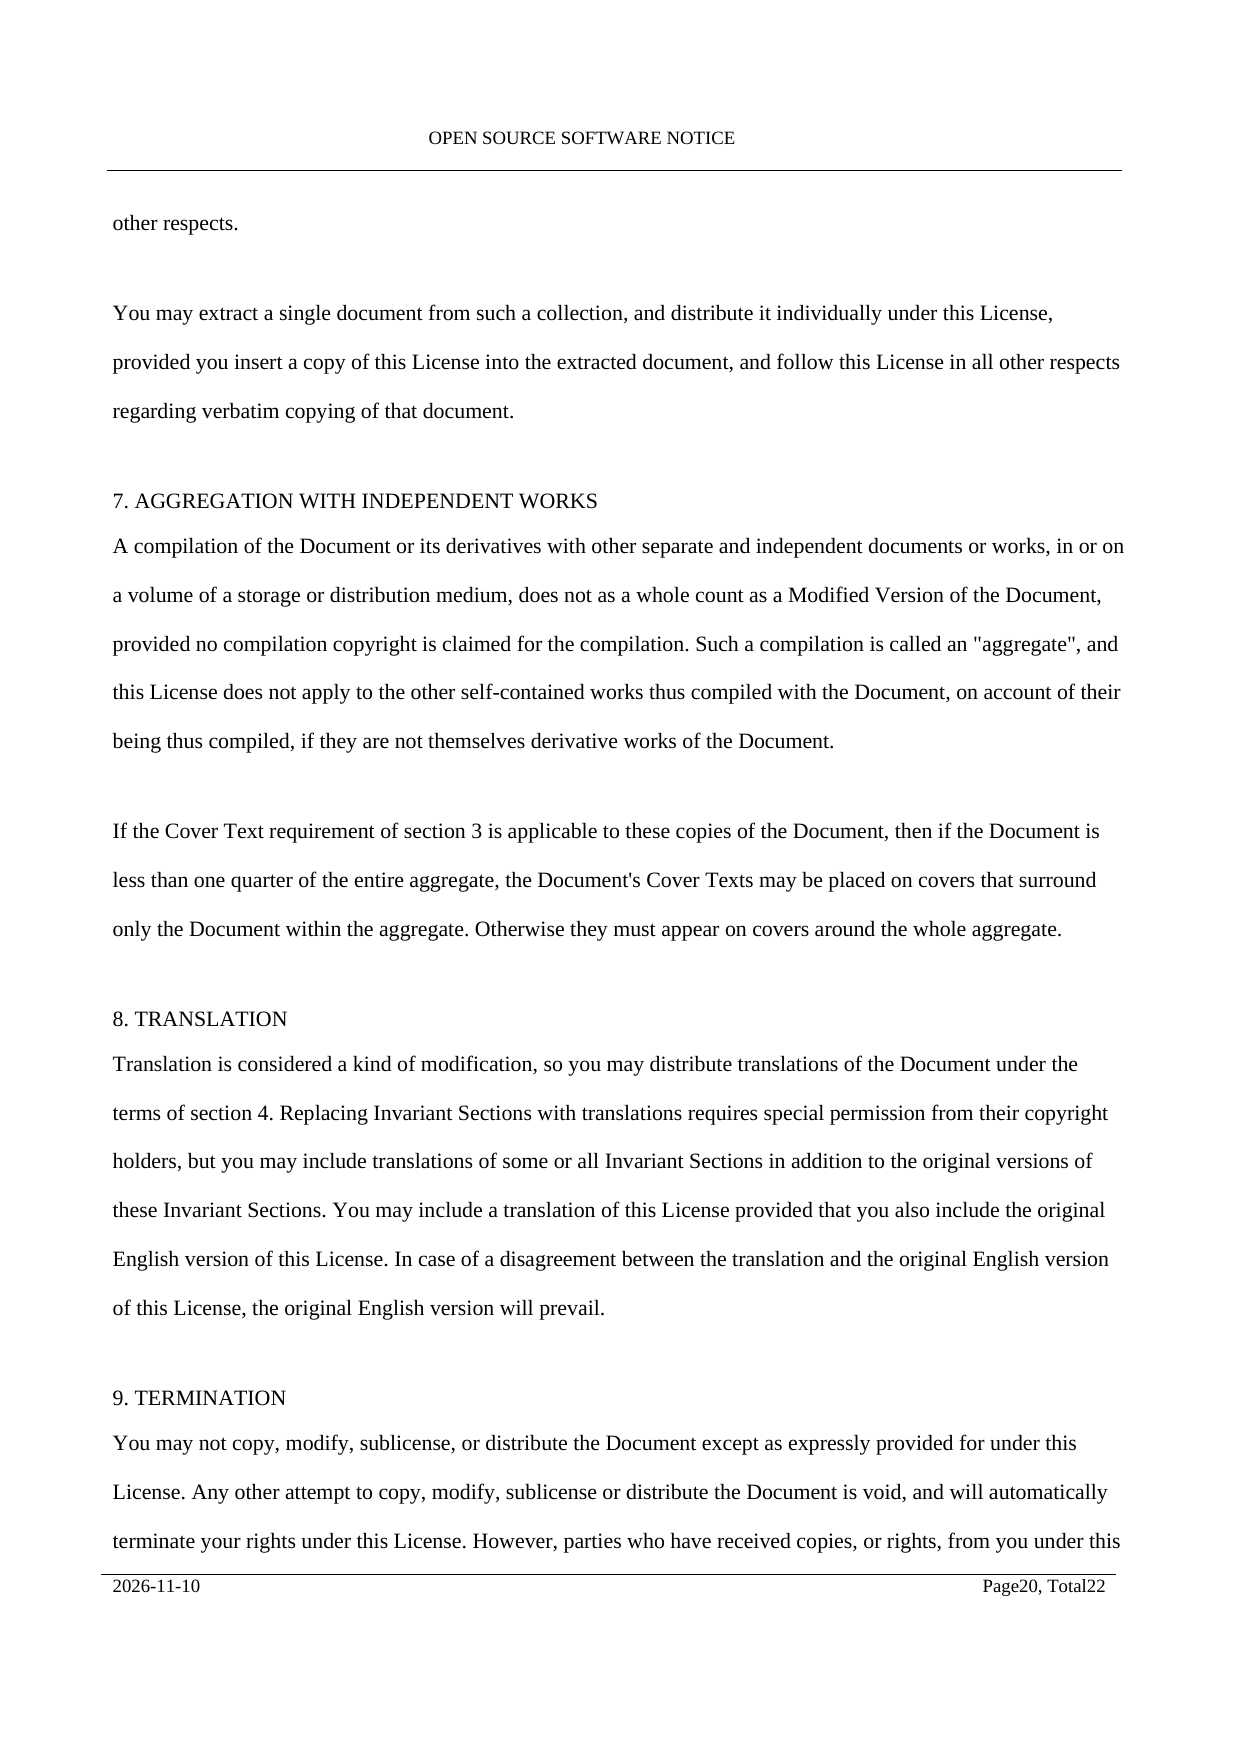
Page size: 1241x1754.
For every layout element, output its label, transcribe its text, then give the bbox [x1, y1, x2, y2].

text A compilation of the Document or its derivatives with other separate and independent documents or works, in or on a volume of a storage or distribution medium, does not as a whole count as a Modified Version of the Document, provided no compilation copyright is claimed for the compilation. Such a compilation is called an "aggregate", and this License does not apply to the other self-contained works thus compiled with the Document, on account of their being thus compiled, if they are not themselves derivative works of the Document. [112, 529, 1128, 757]
text Translation is considered a kind of modification, so you may distribute translations of the Document under the terms of section 4. Replacing Invariant Sections with translations requires special permission from their copyright holders, but you may include translations of some or all Invariant Sections in addition to the original versions of these Invariant Sections. You may include a translation of this License provided that you also include the original English version of this License. In case of a disagreement between the translation and the original English version of this License, the original English version will prevail. [112, 1047, 1128, 1324]
text 9. TERMINATION [112, 1381, 1128, 1414]
text 8. TRANSLATION [112, 1002, 1128, 1035]
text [112, 206, 1128, 239]
text You may extract a single document from such a collection, and distribute it individually under this License, provided you insert a copy of this License into the extracted document, and follow this License in all other respects regarding verbatim copying of that document. [112, 297, 1128, 427]
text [112, 1426, 1128, 1556]
text 7. AGGREGATION WITH INDEPENDENT WORKS [112, 484, 1128, 517]
text If the Cover Text requirement of section 3 is applicable to these copies of the Document, then if the Document is less than one quarter of the entire aggregate, the Document's Cover Texts may be placed on covers that surround only the Document within the aggregate. Otherwise they must appear on covers around the whole aggregate. [112, 814, 1128, 944]
